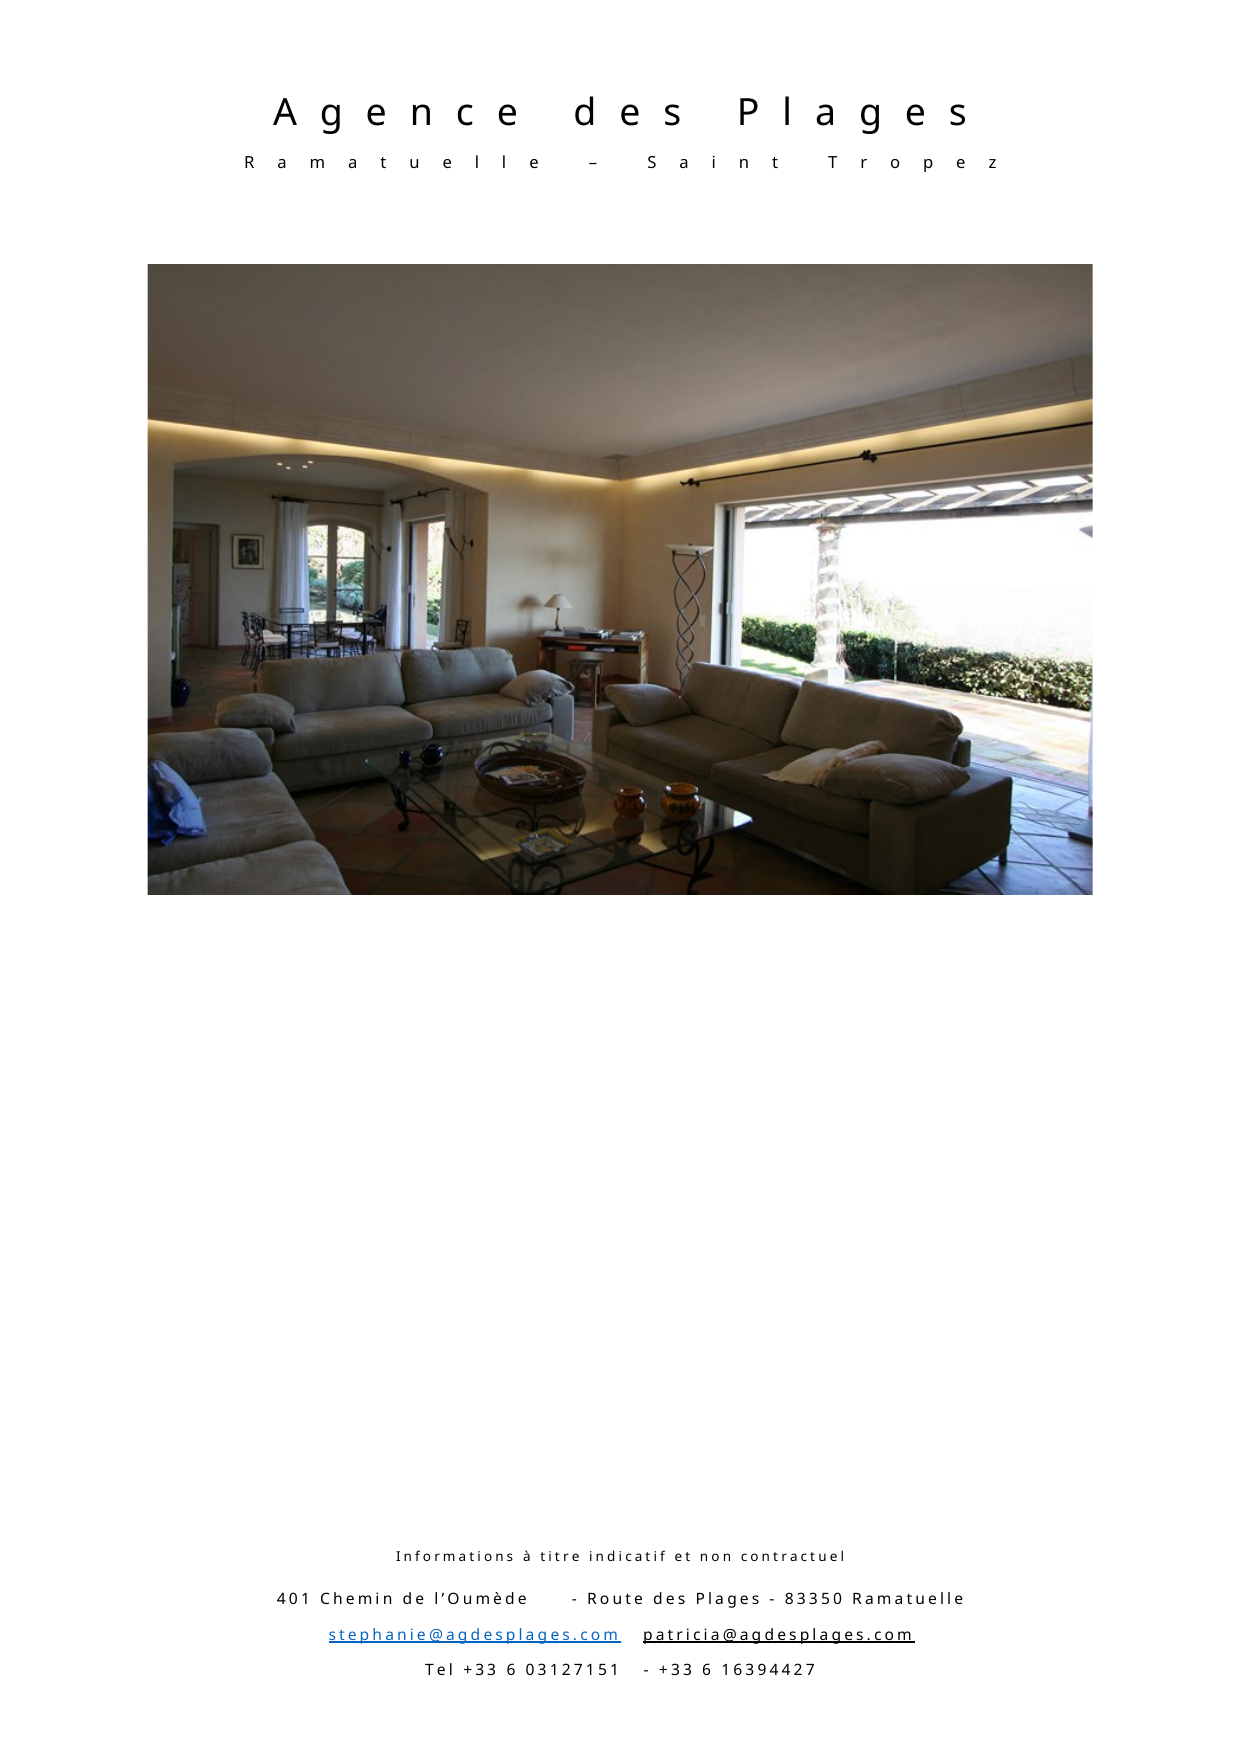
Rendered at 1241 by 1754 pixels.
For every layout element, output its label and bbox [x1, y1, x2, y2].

picture [147, 264, 1093, 895]
